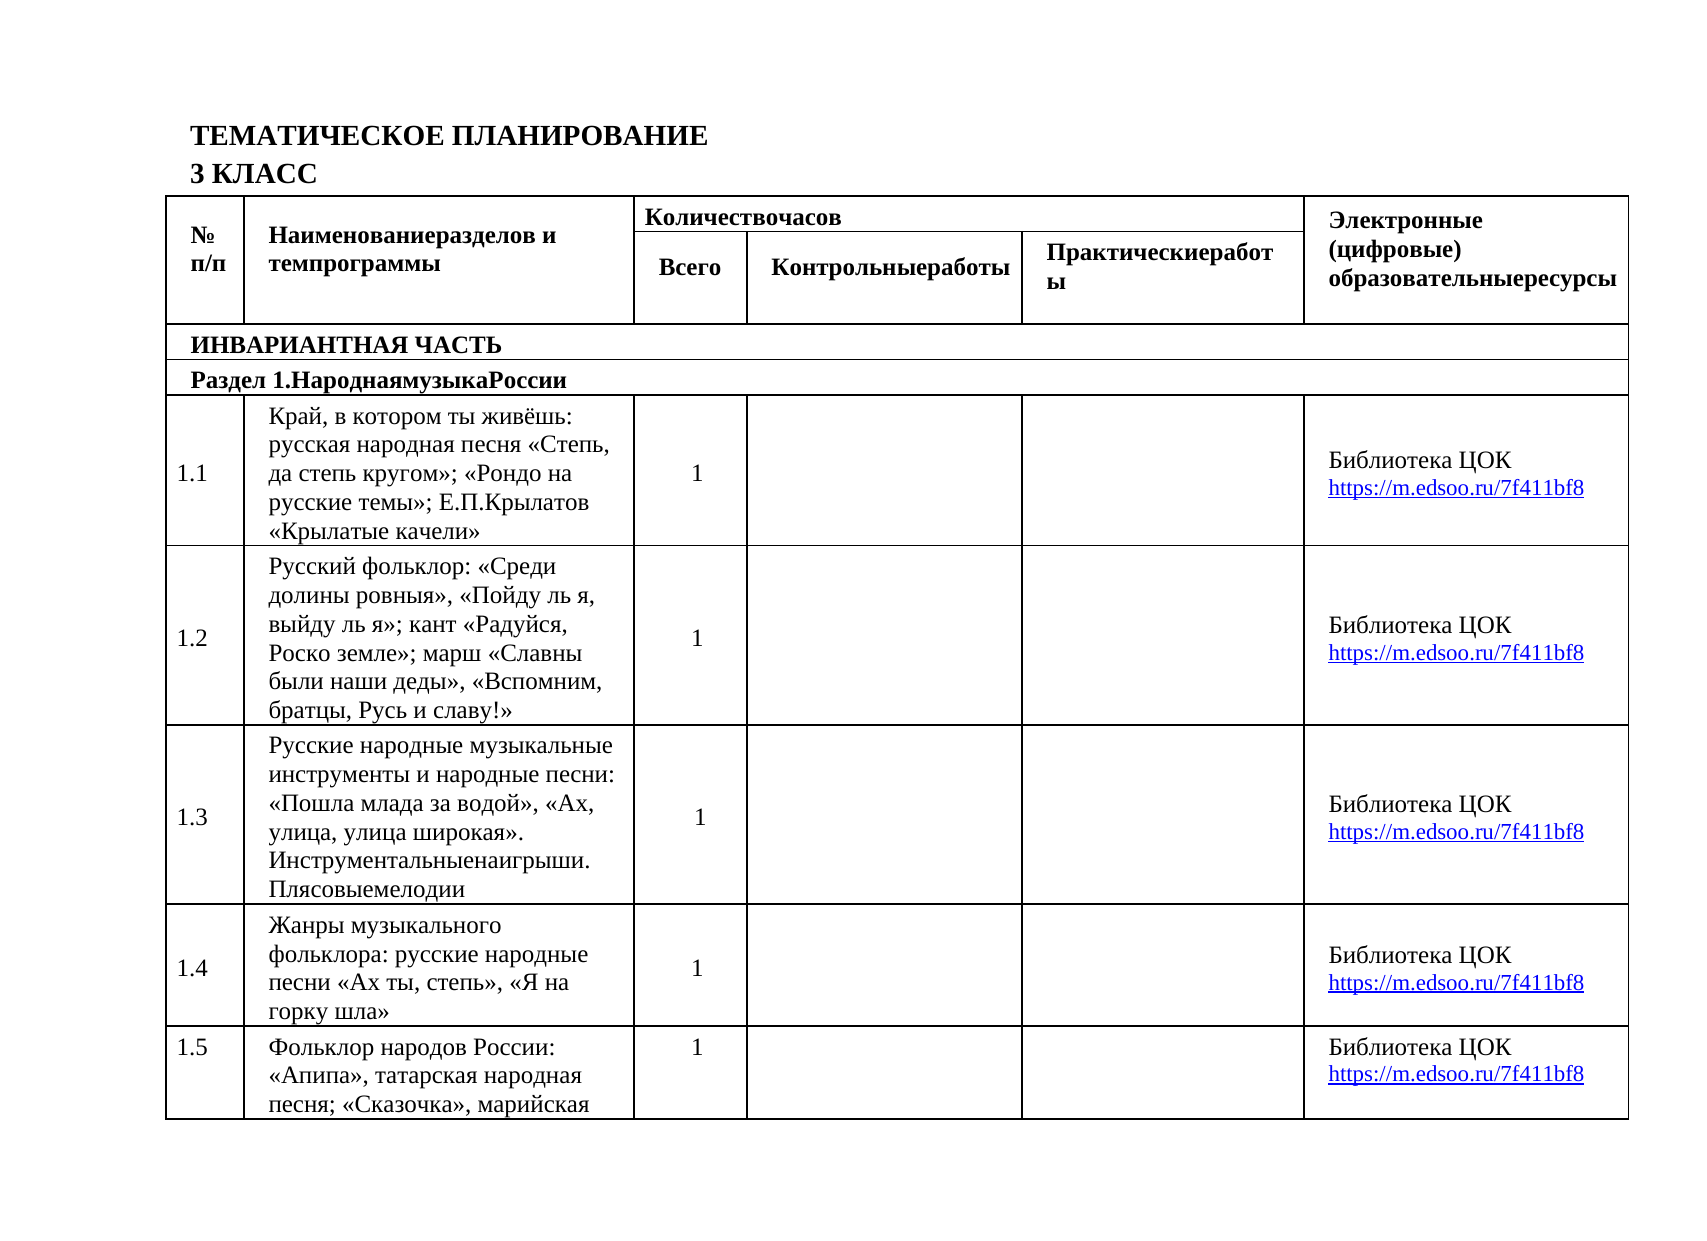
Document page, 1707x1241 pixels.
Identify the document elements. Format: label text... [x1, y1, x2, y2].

table_cell ИНВАРИАНТНАЯ ЧАСТЬ [167, 325, 1628, 358]
table_header Наименованиеразделов и темпрограммы [245, 197, 633, 323]
text 3 КЛАСС [190, 157, 1618, 190]
table_header № п/п [167, 197, 243, 323]
table_cell Практическиеработы [1023, 232, 1303, 323]
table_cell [1305, 1027, 1628, 1118]
table_cell Контрольныеработы [748, 232, 1021, 323]
table_cell [1023, 546, 1303, 724]
text ТЕМАТИЧЕСКОЕ ПЛАНИРОВАНИЕ [190, 118, 1618, 152]
table_cell Русские народные музыкальные инструменты и народные песни: «Пошла млада за водой», «Ах, улица, улица широкая». Инструментальныенаигрыши. Плясовыемелодии [245, 726, 633, 903]
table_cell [1305, 905, 1628, 1025]
table_cell 1 [635, 396, 746, 544]
table_cell Библиотека ЦОК https://m.edsoo.ru/7f411bf8 [1305, 546, 1628, 724]
table_cell [1023, 726, 1303, 903]
table_cell 1 [635, 1027, 746, 1118]
table_cell [748, 726, 1021, 903]
table_cell 1 [635, 546, 746, 724]
table_cell 1.5 [167, 1027, 243, 1118]
table_cell [1023, 905, 1303, 1025]
table_cell 1.3 [167, 726, 243, 903]
table_cell Край, в котором ты живёшь: русская народная песня «Степь, да степь кругом»; «Рондо на русские темы»; Е.П.Крылатов «Крылатые качели» [245, 396, 633, 544]
table_header Количествочасов [635, 197, 1303, 231]
table_cell 1.1 [167, 396, 243, 544]
table_cell [748, 1027, 1021, 1118]
table_cell [748, 546, 1021, 724]
table_cell Жанры музыкального фольклора: русские народные песни «Ах ты, степь», «Я на горку шла» [245, 905, 633, 1025]
table_cell [748, 905, 1021, 1025]
table_header Электронные (цифровые) образовательныересурсы [1305, 197, 1628, 323]
table_cell 1 [635, 905, 746, 1025]
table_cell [245, 1027, 633, 1118]
table_cell [748, 396, 1021, 544]
table_cell Всего [635, 232, 746, 323]
table_cell Библиотека ЦОК https://m.edsoo.ru/7f411bf8 [1305, 396, 1628, 544]
table_cell 1.2 [167, 546, 243, 724]
table_cell [1023, 396, 1303, 544]
table_cell [1023, 1027, 1303, 1118]
table_cell Раздел 1.НароднаямузыкаРоссии [167, 360, 1628, 394]
table_cell Библиотека ЦОК https://m.edsoo.ru/7f411bf8 [1305, 726, 1628, 903]
table_cell 1 [635, 726, 746, 903]
table_cell 1.4 [167, 905, 243, 1025]
table_cell Русский фольклор: «Среди долины ровныя», «Пойду ль я, выйду ль я»; кант «Радуйся, Роско земле»; марш «Славны были наши деды», «Вспомним, братцы, Русь и славу!» [245, 546, 633, 724]
